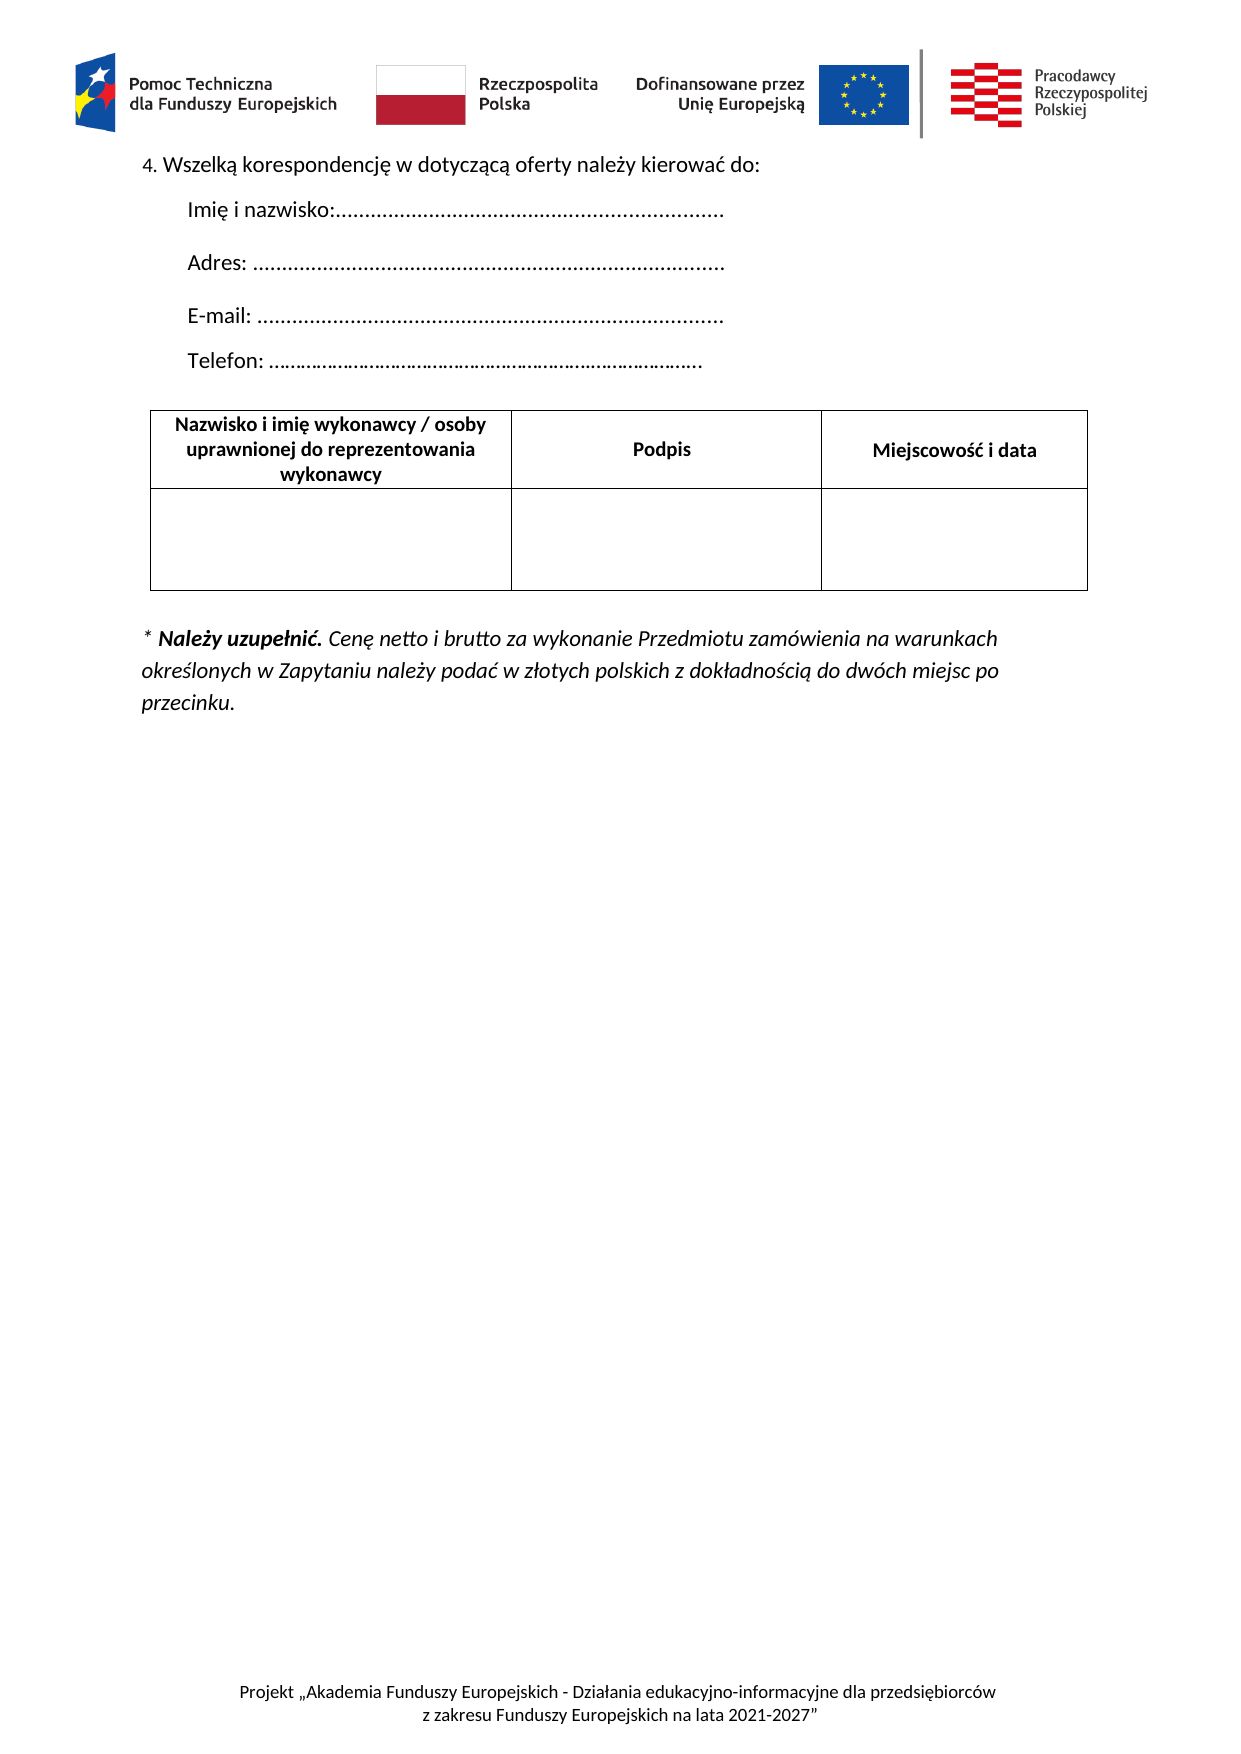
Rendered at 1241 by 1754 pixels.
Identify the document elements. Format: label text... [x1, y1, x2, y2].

table_cell [512, 489, 821, 589]
table_header Podpis [512, 411, 821, 488]
text Adres: [187, 248, 1128, 276]
picture [61, 46, 1182, 144]
text 4. Wszelką korespondencję w dotyczącą oferty należy kierować do: [142, 150, 1045, 178]
text Telefon: …………………………………………………….………………... [187, 346, 1128, 374]
table_header Nazwisko i imię wykonawcy / osoby uprawnionej do reprezentowania wykonawcy [151, 411, 511, 488]
table_cell [822, 489, 1087, 589]
table_header Miejscowość i data [822, 411, 1087, 488]
text Imię i nazwisko: [187, 195, 1128, 223]
text E-mail: [187, 301, 1128, 329]
text * Należy uzupełnić. Cenę netto i brutto za wykonanie Przedmiotu zamówienia na warunkach określonych w Zapytaniu należy podać w złotych polskich z dokładnością do dwóch miejsc po przecinku. [141, 624, 1053, 716]
table_cell [151, 489, 511, 589]
